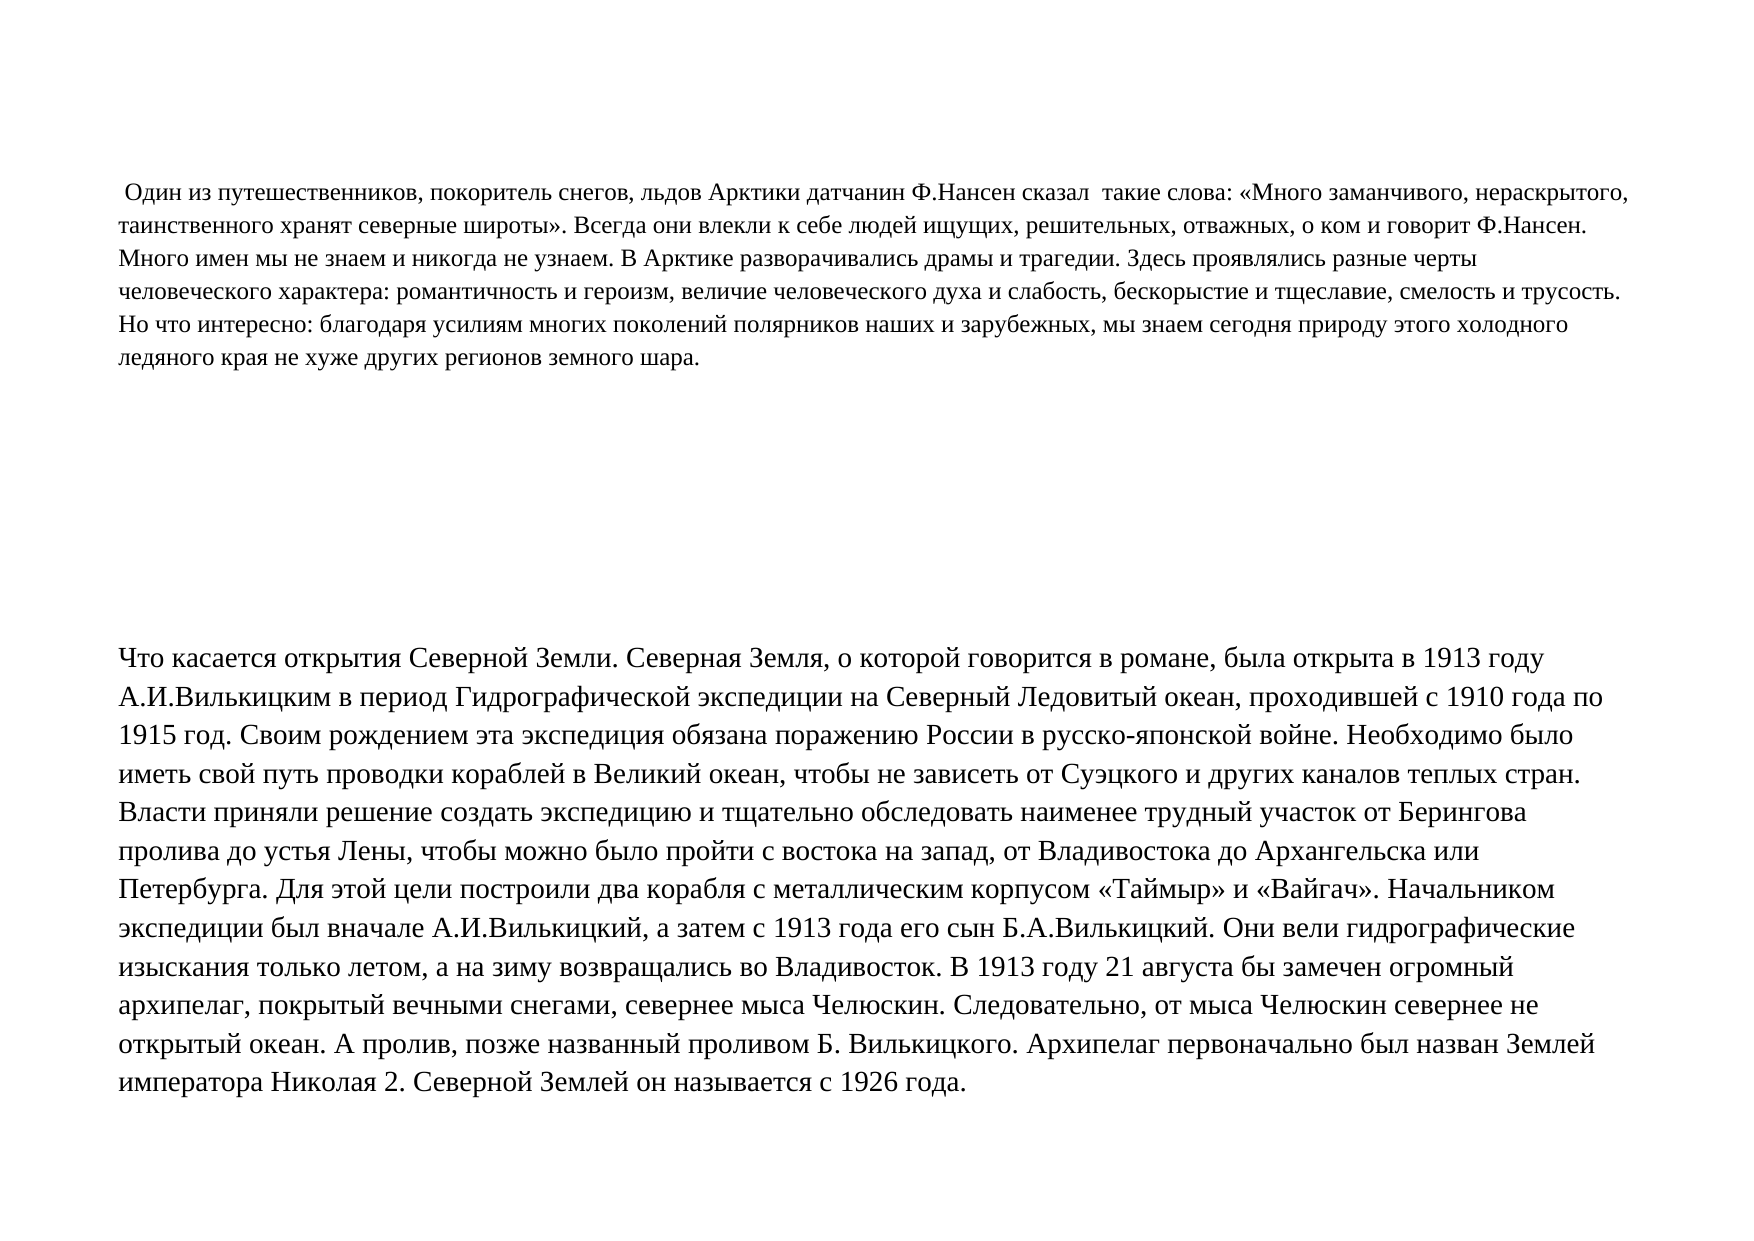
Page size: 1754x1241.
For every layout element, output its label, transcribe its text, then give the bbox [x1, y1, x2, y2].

text Что касается открытия Северной Земли. Северная Земля, о которой говорится в романе, была открыта в 1913 году А.И.Вилькицким в период Гидрографической экспедиции на Северный Ледовитый океан, проходившей с 1910 года по 1915 год. Своим рождением эта экспедиция обязана поражению России в русско-японской войне. Необходимо было иметь свой путь проводки кораблей в Великий океан, чтобы не зависеть от Суэцкого и других каналов теплых стран. Власти приняли решение создать экспедицию и тщательно обследовать наименее трудный участок от Берингова пролива до устья Лены, чтобы можно было пройти с востока на запад, от Владивостока до Архангельска или Петербурга. Для этой цели построили два корабля с металлическим корпусом «Таймыр» и «Вайгач». Начальником экспедиции был вначале А.И.Вилькицкий, а затем с 1913 года его сын Б.А.Вилькицкий. Они вели гидрографические изыскания только летом, а на зиму возвращались во Владивосток. В 1913 году 21 августа бы замечен огромный архипелаг, покрытый вечными снегами, севернее мыса Челюскин. Следовательно, от мыса Челюскин севернее не открытый океан. А пролив, позже названный проливом Б. Вилькицкого. Архипелаг первоначально был назван Землей императора Николая 2. Северной Землей он называется с 1926 года. [118, 640, 1636, 1130]
text Один из путешественников, покоритель снегов, льдов Арктики датчанин Ф.Нансен сказал такие слова: «Много заманчивого, нераскрытого, таинственного хранят северные широты». Всегда они влекли к себе людей ищущих, решительных, отважных, о ком и говорит Ф.Нансен. Много имен мы не знаем и никогда не узнаем. В Арктике разворачивались драмы и трагедии. Здесь проявлялись разные черты человеческого характера: романтичность и героизм, величие человеческого духа и слабость, бескорыстие и тщеславие, смелость и трусость. Но что интересно: благодаря усилиям многих поколений полярников наших и зарубежных, мы знаем сегодня природу этого холодного ледяного края не хуже других регионов земного шара. [118, 177, 1636, 403]
